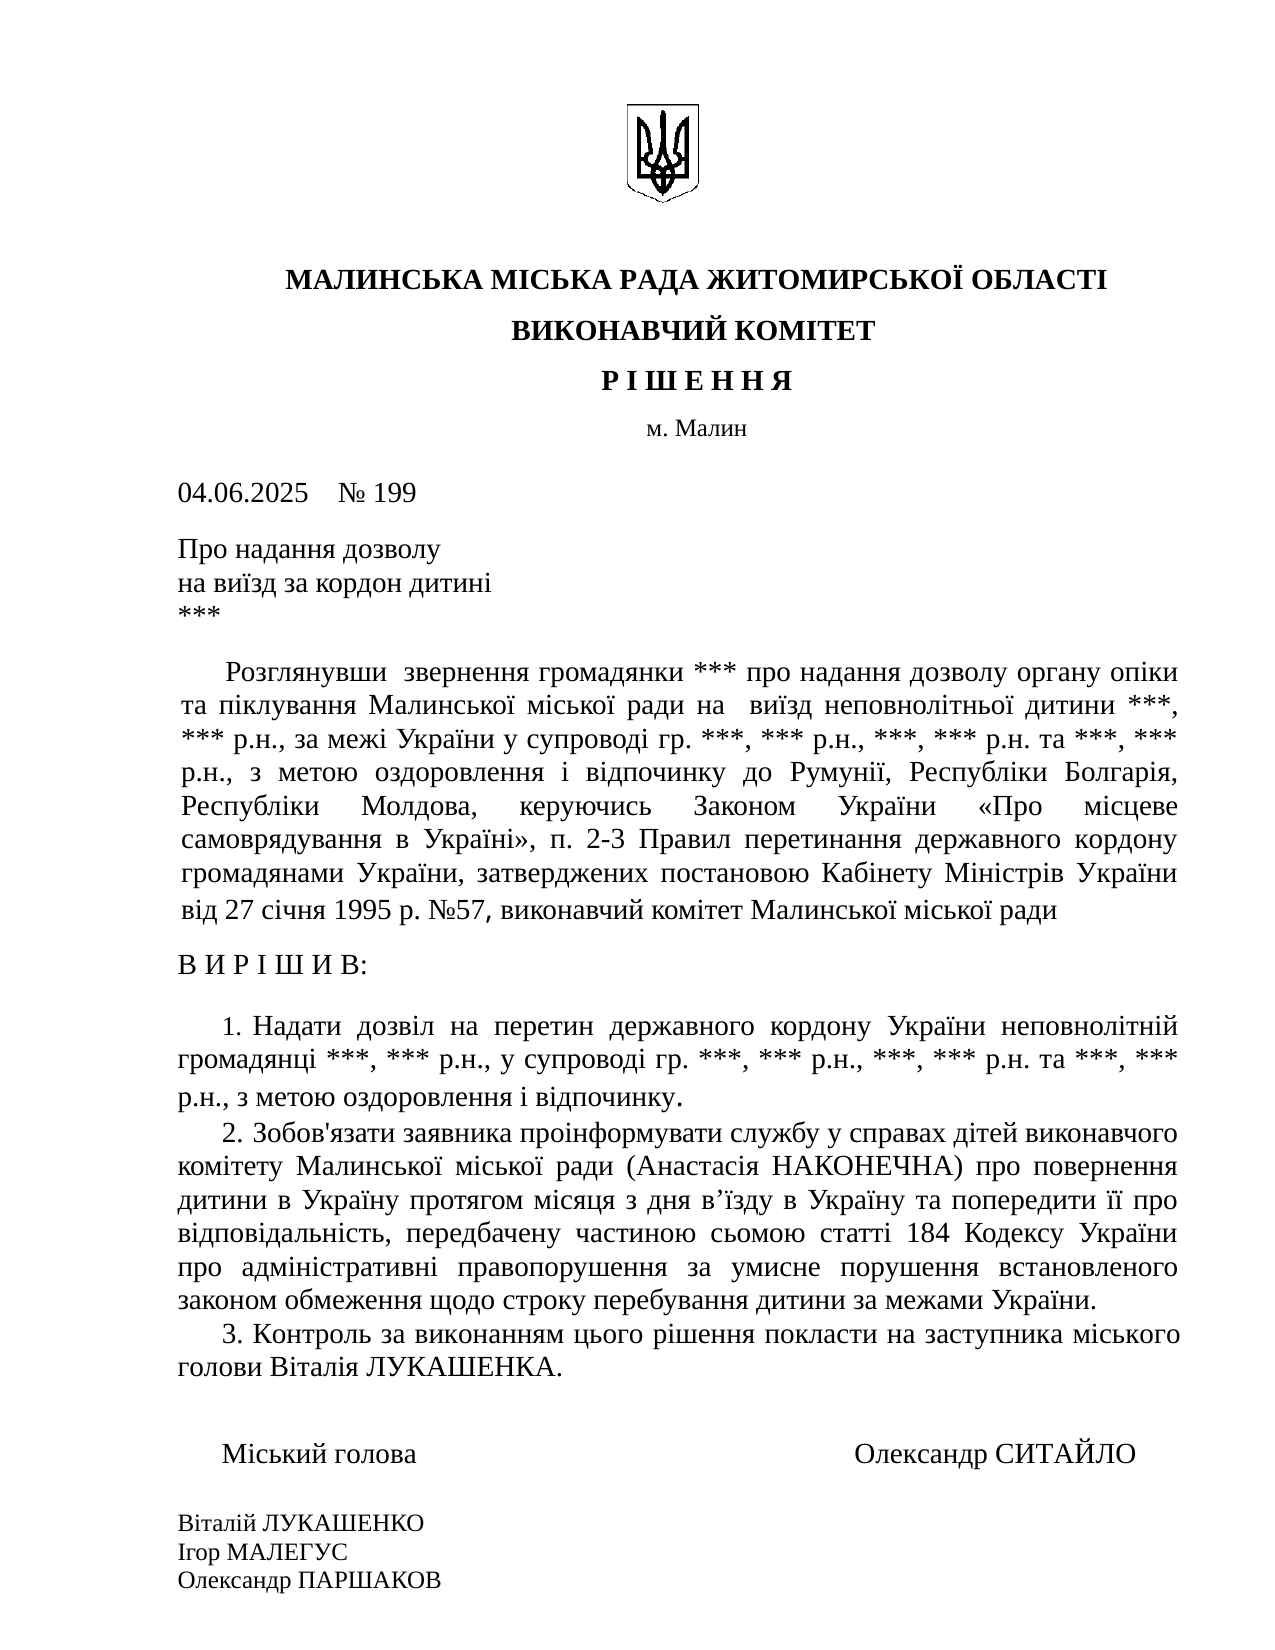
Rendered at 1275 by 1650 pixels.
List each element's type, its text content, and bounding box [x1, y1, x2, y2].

text МАЛИНСЬКА МІСЬКА РАДА ЖИТОМИРСЬКОЇ ОБЛАСТІ [177, 262, 1216, 296]
text В И Р І Ш И В: [177, 947, 1216, 981]
text Олександр ПАРШАКОВ [177, 1566, 1216, 1594]
text Ігор МАЛЕГУС [177, 1537, 1216, 1566]
text м. Малин [177, 413, 1216, 442]
text на виїзд за кордон дитині [177, 565, 1216, 598]
list Надати дозвіл на перетин державного кордону України неповнолітній громадянці ***, *** р.н., у супроводі гр. ***, *** р.н., ***, *** р.н. та ***, *** р.н., з метою оздоровлення і відпочинку. [177, 1008, 1179, 1115]
picture [626, 103, 700, 204]
text Р І Ш Е Н Н Я [177, 363, 1216, 397]
text *** [177, 598, 1216, 632]
text Про надання дозволу [177, 531, 1216, 565]
text Розглянувши звернення громадянки *** про надання дозволу органу опіки та піклування Малинської міської ради на виїзд неповнолітньої дитини ***, *** р.н., за межі України у супроводі гр. ***, *** р.н., ***, *** р.н. та ***, *** р.н., з метою оздоровлення і відпочинку до Румунії, Республіки Болгарія, Республіки Молдова, керуючись Законом України «Про місцеве самоврядування в Україні», п. 2-3 Правил перетинання державного кордону громадянами України, затверджених постановою Кабінету Міністрів України від 27 січня 1995 р. №57, виконавчий комітет Малинської міської ради [181, 654, 1178, 928]
list Зобов'язати заявника проінформувати службу у справах дітей виконавчого комітету Малинської міської ради (Анастасія НАКОНЕЧНА) про повернення дитини в Україну протягом місяця з дня в’їзду в Україну та попередити її про відповідальність, передбачену частиною сьомою статті 184 Кодексу України про адміністративні правопорушення за умисне порушення встановленого законом обмеження щодо строку перебування дитини за межами України. [177, 1115, 1179, 1316]
text Міський голова Олександр СИТАЙЛО [177, 1436, 1216, 1470]
text ВИКОНАВЧИЙ КОМІТЕТ [177, 313, 1216, 346]
text 04.06.2025 № 199 [177, 476, 1216, 509]
list Контроль за виконанням цього рішення покласти на заступника міського голови Віталія ЛУКАШЕНКА. [177, 1316, 1181, 1383]
text Віталій ЛУКАШЕНКО [177, 1508, 1216, 1537]
